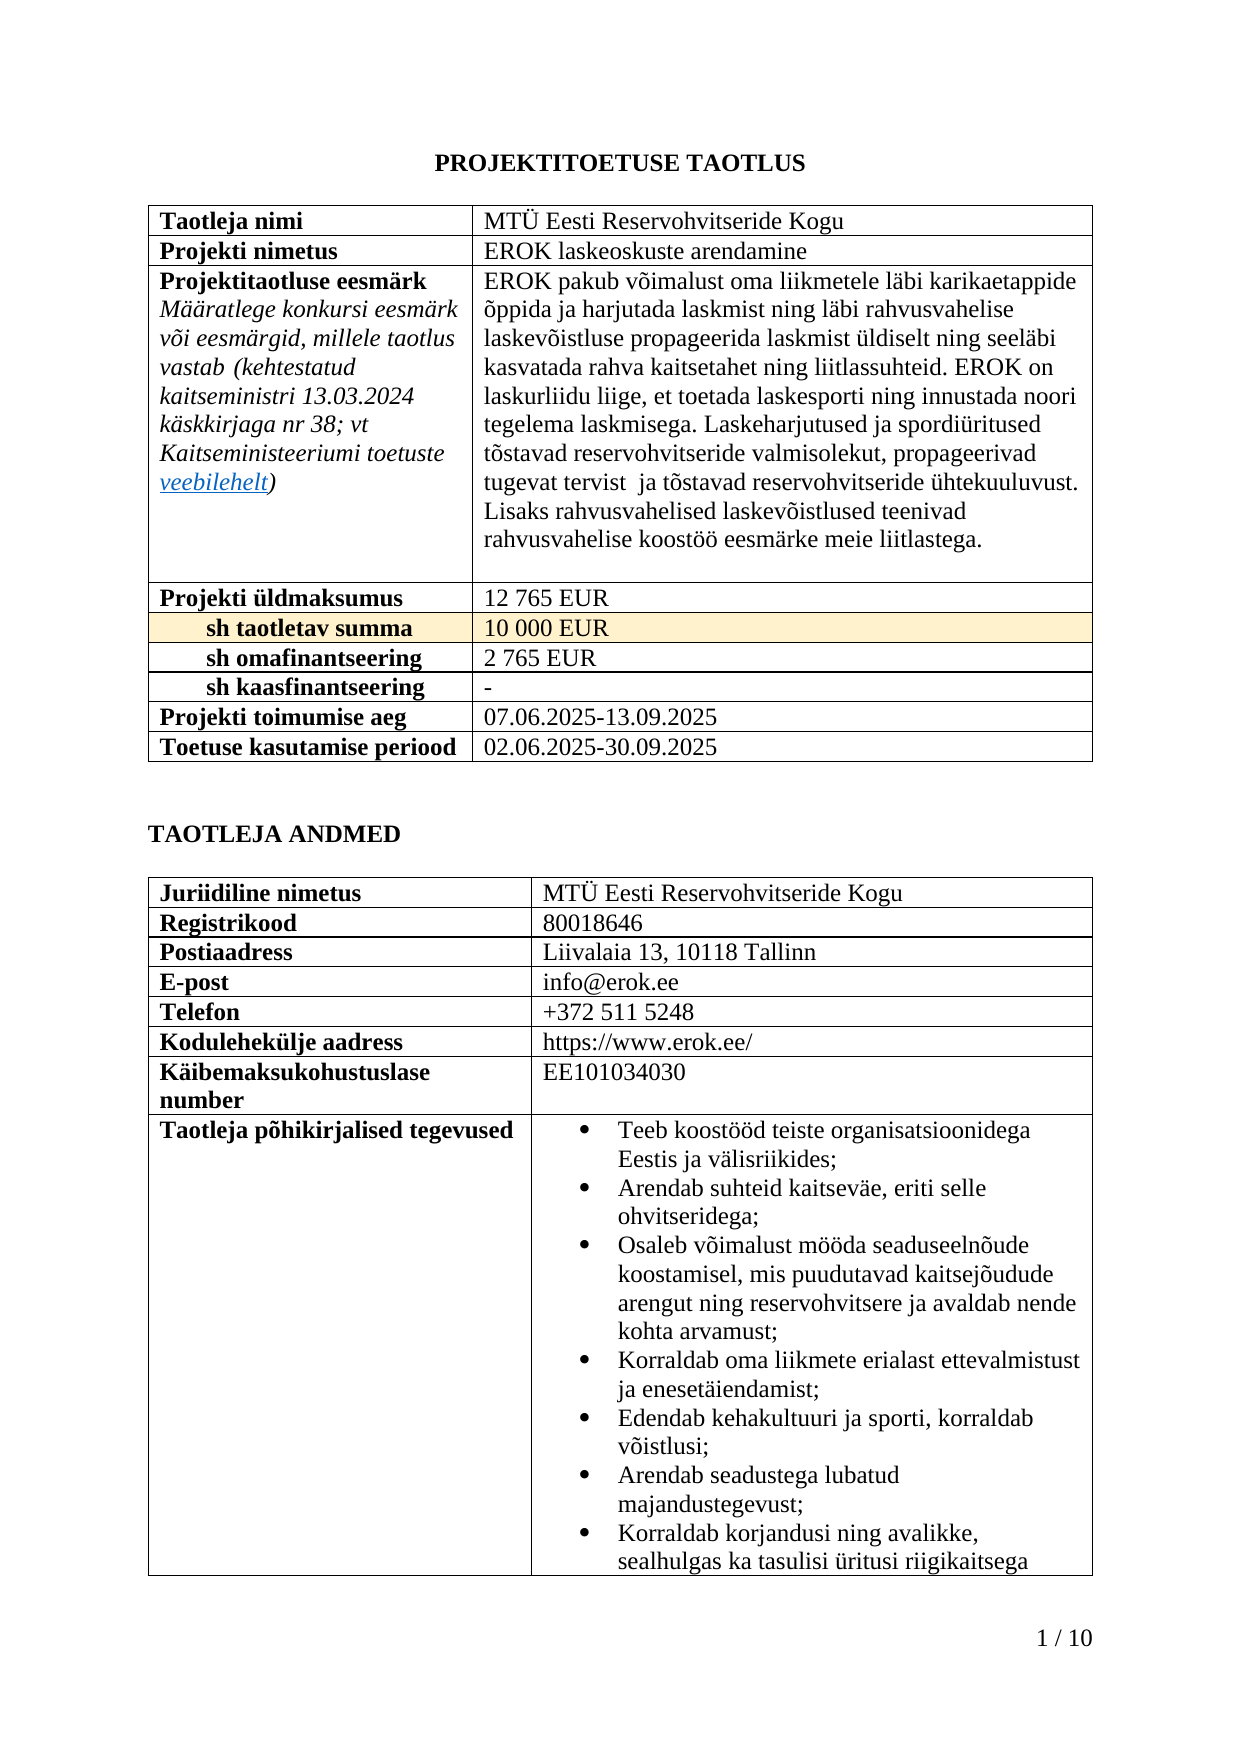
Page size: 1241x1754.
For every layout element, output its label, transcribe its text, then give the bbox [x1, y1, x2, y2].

table_cell Postiaadress [149, 938, 531, 966]
table_header Juriidiline nimetus [149, 878, 531, 907]
table_cell EROK pakub võimalust oma liikmetele läbi karikaetappide õppida ja harjutada laskmist ning läbi rahvusvahelise laskevõistluse propageerida laskmist üldiselt ning seeläbi kasvatada rahva kaitsetahet ning liitlassuhteid. EROK on laskurliidu liige, et toetada laskesporti ning innustada noori tegelema laskmisega. Laskeharjutused ja spordiüritused tõstavad reservohvitseride valmisolekut, propageerivad tugevat tervist ja tõstavad reservohvitseride ühtekuuluvust. Lisaks rahvusvahelised laskevõistlused teenivad rahvusvahelise koostöö eesmärke meie liitlastega. [473, 266, 1092, 582]
text PROJEKTITOETUSE TAOTLUS [148, 148, 1093, 176]
table_cell EROK laskeoskuste arendamine [473, 236, 1092, 265]
table_cell 80018646 [532, 908, 1092, 936]
table_cell Telefon [149, 997, 531, 1026]
table_cell +372 511 5248 [532, 997, 1092, 1026]
table_cell 02.06.2025-30.09.2025 [473, 732, 1092, 761]
table_cell Toetuse kasutamise periood [149, 732, 472, 761]
table_cell Projektitaotluse eesmärk Määratlege konkursi eesmärk või eesmärgid, millele taotlus vastab (kehtestatud kaitseministri 13.03.2024 käskkirjaga nr 38; vt Kaitseministeeriumi toetuste veebilehelt) [149, 266, 472, 582]
table_cell https://www.erok.ee/ [532, 1027, 1092, 1056]
table_cell 2 765 EUR [473, 643, 1092, 671]
table_cell sh taotletav summa [149, 613, 472, 642]
table_header MTÜ Eesti Reservohvitseride Kogu [473, 206, 1092, 235]
table_cell - [473, 673, 1092, 701]
text TAOTLEJA ANDMED [148, 819, 1093, 848]
table_cell E-post [149, 967, 531, 996]
table_cell Projekti nimetus [149, 236, 472, 265]
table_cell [532, 1115, 1092, 1575]
table_cell Projekti üldmaksumus [149, 583, 472, 612]
table_header Taotleja nimi [149, 206, 472, 235]
table_header MTÜ Eesti Reservohvitseride Kogu [532, 878, 1092, 907]
table_cell Projekti toimumise aeg [149, 702, 472, 731]
table_cell Liivalaia 13, 10118 Tallinn [532, 938, 1092, 966]
table_cell 10 000 EUR [473, 613, 1092, 642]
table_cell sh omafinantseering [149, 643, 472, 671]
table_cell Käibemaksukohustuslase number [149, 1057, 531, 1114]
table_cell 12 765 EUR [473, 583, 1092, 612]
table_cell Kodulehekülje aadress [149, 1027, 531, 1056]
table_cell 07.06.2025-13.09.2025 [473, 702, 1092, 731]
table_cell info@erok.ee [532, 967, 1092, 996]
table_cell sh kaasfinantseering [149, 673, 472, 701]
table_cell EE101034030 [532, 1057, 1092, 1114]
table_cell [149, 1115, 531, 1575]
table_cell Registrikood [149, 908, 531, 936]
